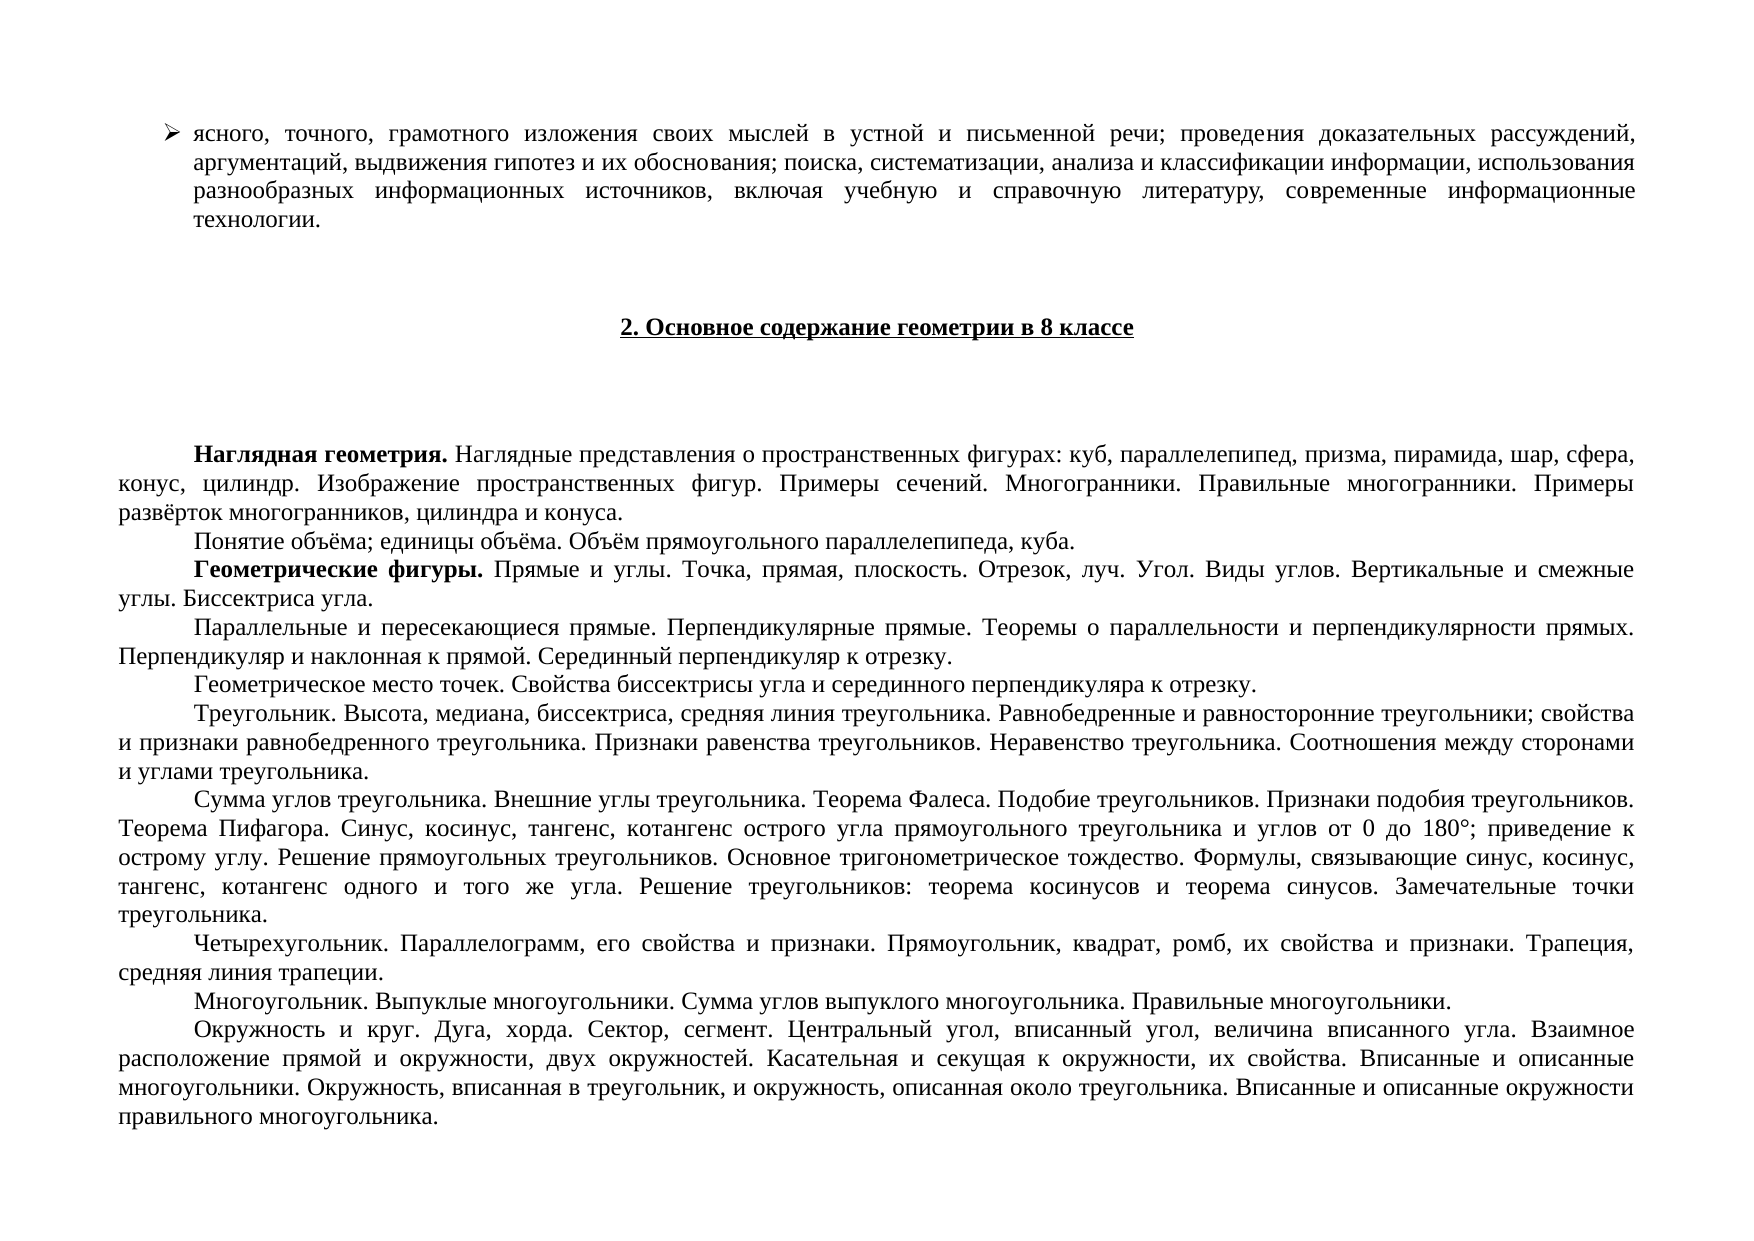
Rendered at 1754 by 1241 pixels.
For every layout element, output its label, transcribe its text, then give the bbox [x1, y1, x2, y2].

list ясного, точного, грамотного изложения своих мыслей в устной и письменной речи; проведения доказательных рассуждений, аргументаций, выдвижения гипотез и их обоснования; поиска, систематизации, анализа и классификации информации, использования разнообразных информационных источников, включая учебную и справочную литературу, современные информационные технологии. [162, 118, 1636, 233]
text Наглядная геометрия. Наглядные представления о пространственных фигурах: куб, параллелепипед, призма, пирамида, шар, сфера, конус, цилиндр. Изображение пространственных фигур. Примеры сечений. Многогранники. Правильные многогранники. Примеры развёрток многогранников, цилиндра и конуса. [118, 439, 1636, 526]
text Геометрическое место точек. Свойства биссектрисы угла и серединного перпендикуляра к отрезку. [118, 669, 1636, 698]
text Параллельные и пересекающиеся прямые. Перпендикулярные прямые. Теоремы о параллельности и перпендикулярности прямых. Перпендикуляр и наклонная к прямой. Серединный перпендикуляр к отрезку. [118, 612, 1636, 669]
text Понятие объёма; единицы объёма. Объём прямоугольного параллелепипеда, куба. [118, 526, 1636, 554]
text 2. Основное содержание геометрии в 8 классе [118, 312, 1636, 341]
text Треугольник. Высота, медиана, биссектриса, средняя линия треугольника. Равнобедренные и равносторонние треугольники; свойства и признаки равнобедренного треугольника. Признаки равенства треугольников. Неравенство треугольника. Соотношения между сторонами и углами треугольника. [118, 698, 1636, 784]
text Сумма углов треугольника. Внешние углы треугольника. Теорема Фалеса. Подобие треугольников. Признаки подобия треугольников. Теорема Пифагора. Синус, косинус, тангенс, котангенс острого угла прямоугольного треугольника и углов от 0 до 180°; приведение к острому углу. Решение прямоугольных треугольников. Основное тригонометрическое тождество. Формулы, связывающие синус, косинус, тангенс, котангенс одного и того же угла. Решение треугольников: теорема косинусов и теорема синусов. Замечательные точки треугольника. [118, 784, 1636, 928]
text Четырехугольник. Параллелограмм, его свойства и признаки. Прямоугольник, квадрат, ромб, их свойства и признаки. Трапеция, средняя линия трапеции. [118, 928, 1636, 986]
text Окружность и круг. Дуга, хорда. Сектор, сегмент. Центральный угол, вписанный угол, величина вписанного угла. Взаимное расположение прямой и окружности, двух окружностей. Касательная и секущая к окружности, их свойства. Вписанные и описанные многоугольники. Окружность, вписанная в треугольник, и окружность, описанная около треугольника. Вписанные и описанные окружности правильного многоугольника. [118, 1014, 1636, 1129]
text Многоугольник. Выпуклые многоугольники. Сумма углов выпуклого многоугольника. Правильные многоугольники. [118, 986, 1636, 1014]
text Геометрические фигуры. Прямые и углы. Точка, прямая, плоскость. Отрезок, луч. Угол. Виды углов. Вертикальные и смежные углы. Биссектриса угла. [118, 554, 1636, 612]
